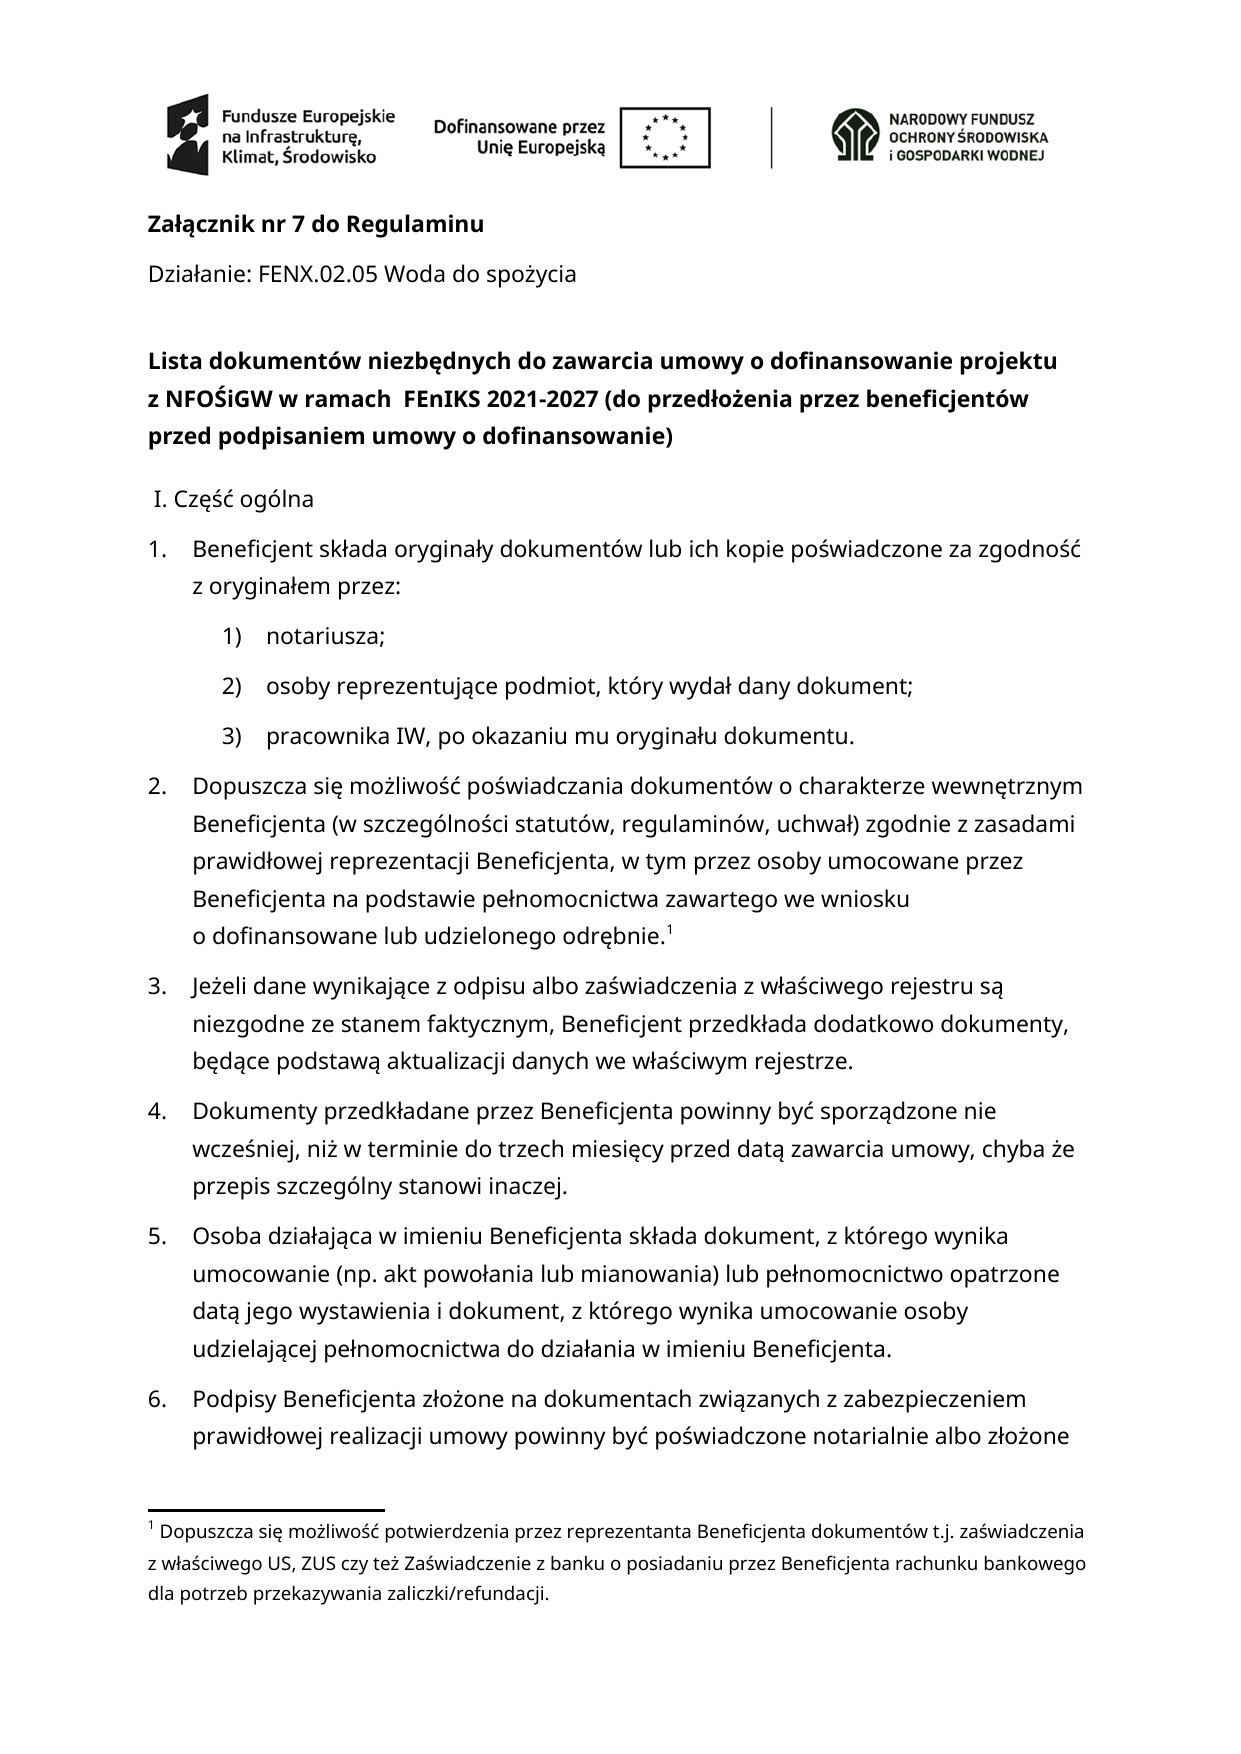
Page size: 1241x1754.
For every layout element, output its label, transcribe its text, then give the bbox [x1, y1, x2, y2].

list Osoba działająca w imieniu Beneficjenta składa dokument, z którego wynika umocowanie (np. akt powołania lub mianowania) lub pełnomocnictwo opatrzone datą jego wystawienia i dokument, z którego wynika umocowanie osoby udzielającej pełnomocnictwa do działania w imieniu Beneficjenta. [148, 1220, 1092, 1364]
list Dokumenty przedkładane przez Beneficjenta powinny być sporządzone nie wcześniej, niż w terminie do trzech miesięcy przed datą zawarcia umowy, chyba że przepis szczególny stanowi inaczej. [148, 1095, 1092, 1201]
list pracownika IW, po okazaniu mu oryginału dokumentu. [222, 720, 1092, 751]
text 1. Beneficjent składa oryginały dokumentów lub ich kopie poświadczone za zgodność z oryginałem przez: [148, 533, 1092, 601]
list Dopuszcza się możliwość poświadczania dokumentów o charakterze wewnętrznym Beneficjenta (w szczególności statutów, regulaminów, uchwał) zgodnie z zasadami prawidłowej reprezentacji Beneficjenta, w tym przez osoby umocowane przez Beneficjenta na podstawie pełnomocnictwa zawartego we wniosku o dofinansowane lub udzielonego odrębnie. [148, 770, 1092, 951]
text Działanie: FENX.02.05 Woda do spożycia [148, 258, 1092, 289]
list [148, 1383, 1092, 1451]
text Lista dokumentów niezbędnych do zawarcia umowy o dofinansowanie projektu z NFOŚiGW w ramach FEnIKS 2021-2027 (do przedłożenia przez beneficjentów przed podpisaniem umowy o dofinansowanie) [148, 345, 1092, 451]
picture [147, 73, 1092, 196]
list osoby reprezentujące podmiot, który wydał dany dokument; [222, 670, 1092, 701]
text I. Część ogólna [148, 483, 1092, 514]
list notariusza; [222, 620, 1092, 651]
list Jeżeli dane wynikające z odpisu albo zaświadczenia z właściwego rejestru są niezgodne ze stanem faktycznym, Beneficjent przedkłada dodatkowo dokumenty, będące podstawą aktualizacji danych we właściwym rejestrze. [148, 970, 1092, 1076]
subtitle Załącznik nr 7 do Regulaminu [148, 208, 1092, 239]
